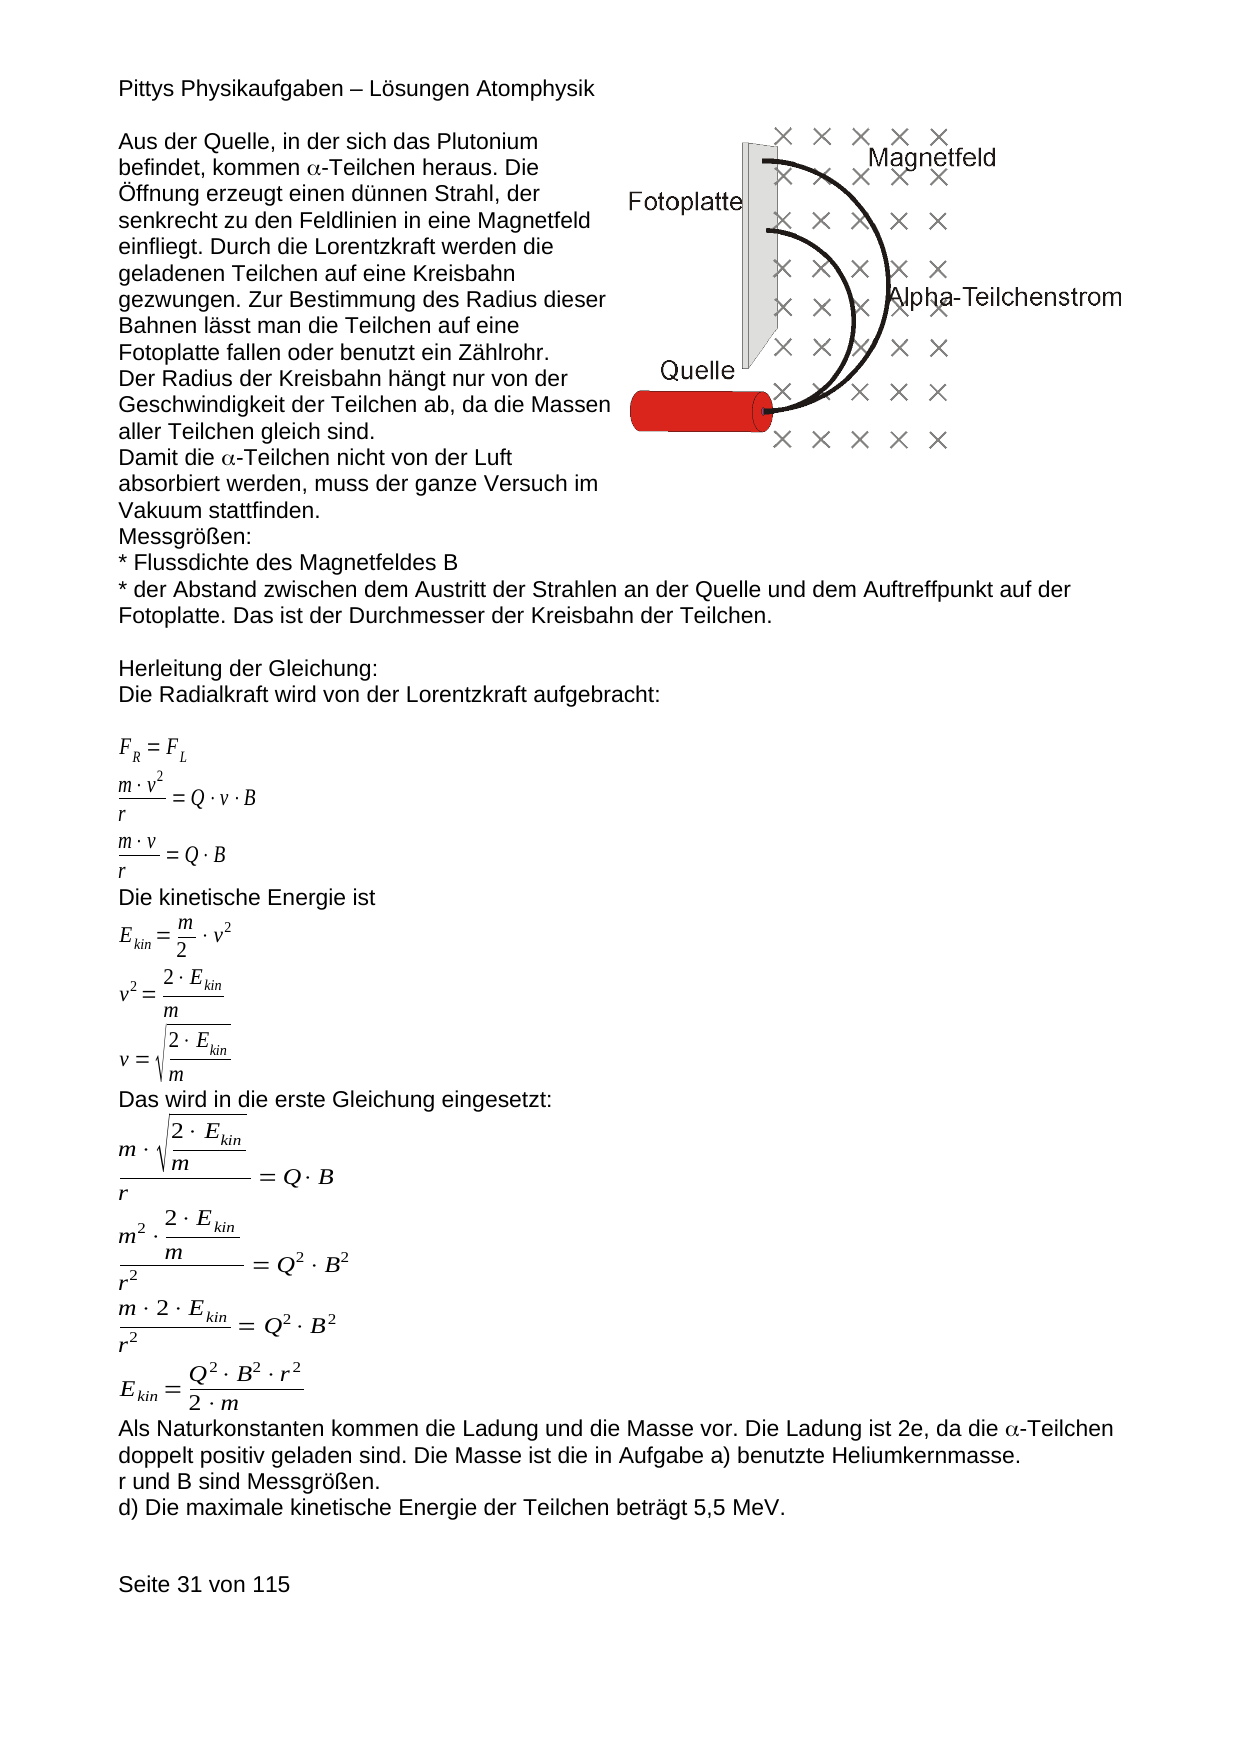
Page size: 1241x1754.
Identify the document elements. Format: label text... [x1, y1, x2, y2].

text Herleitung der Gleichung: [118, 655, 1152, 681]
text d) Die maximale kinetische Energie der Teilchen beträgt 5,5 MeV. [118, 1494, 1152, 1521]
text * Flussdichte des Magnetfeldes B [118, 549, 1152, 576]
table_header Aus der Quelle, in der sich das Plutonium befindet, kommen -Teilchen heraus. Die Öffnung erzeugt einen dünnen Strahl, der senkrecht zu den Feldlinien in eine Magnetfeld einfliegt. Durch die Lorentzkraft werden die geladenen Teilchen auf eine Kreisbahn gezwungen. Zur Bestimmung des Radius dieser Bahnen lässt man die Teilchen auf eine Fotoplatte fallen oder benutzt ein Zählrohr. Der Radius der Kreisbahn hängt nur von der Geschwindigkeit der Teilchen ab, da die Massen aller Teilchen gleich sind. Damit die -Teilchen nicht von der Luft absorbiert werden, muss der ganze Versuch im Vakuum stattfinden. [111, 128, 620, 523]
text * der Abstand zwischen dem Austritt der Strahlen an der Quelle und dem Auftreffpunkt auf der Fotoplatte. Das ist der Durchmesser der Kreisbahn der Teilchen. [118, 576, 1152, 628]
picture [627, 127, 1121, 449]
text Die kinetische Energie ist [118, 884, 1152, 1086]
text Als Naturkonstanten kommen die Ladung und die Masse vor. Die Ladung ist 2e, da die -Teilchen doppelt positiv geladen sind. Die Masse ist die in Aufgabe a) benutzte Heliumkernmasse. [118, 1415, 1152, 1468]
text r und B sind Messgrößen. [118, 1468, 1152, 1494]
text Das wird in die erste Gleichung eingesetzt: [118, 1086, 1152, 1415]
text Die Radialkraft wird von der Lorentzkraft aufgebracht: [118, 681, 1152, 707]
text Messgrößen: [118, 523, 1152, 549]
table_header [620, 128, 1129, 523]
